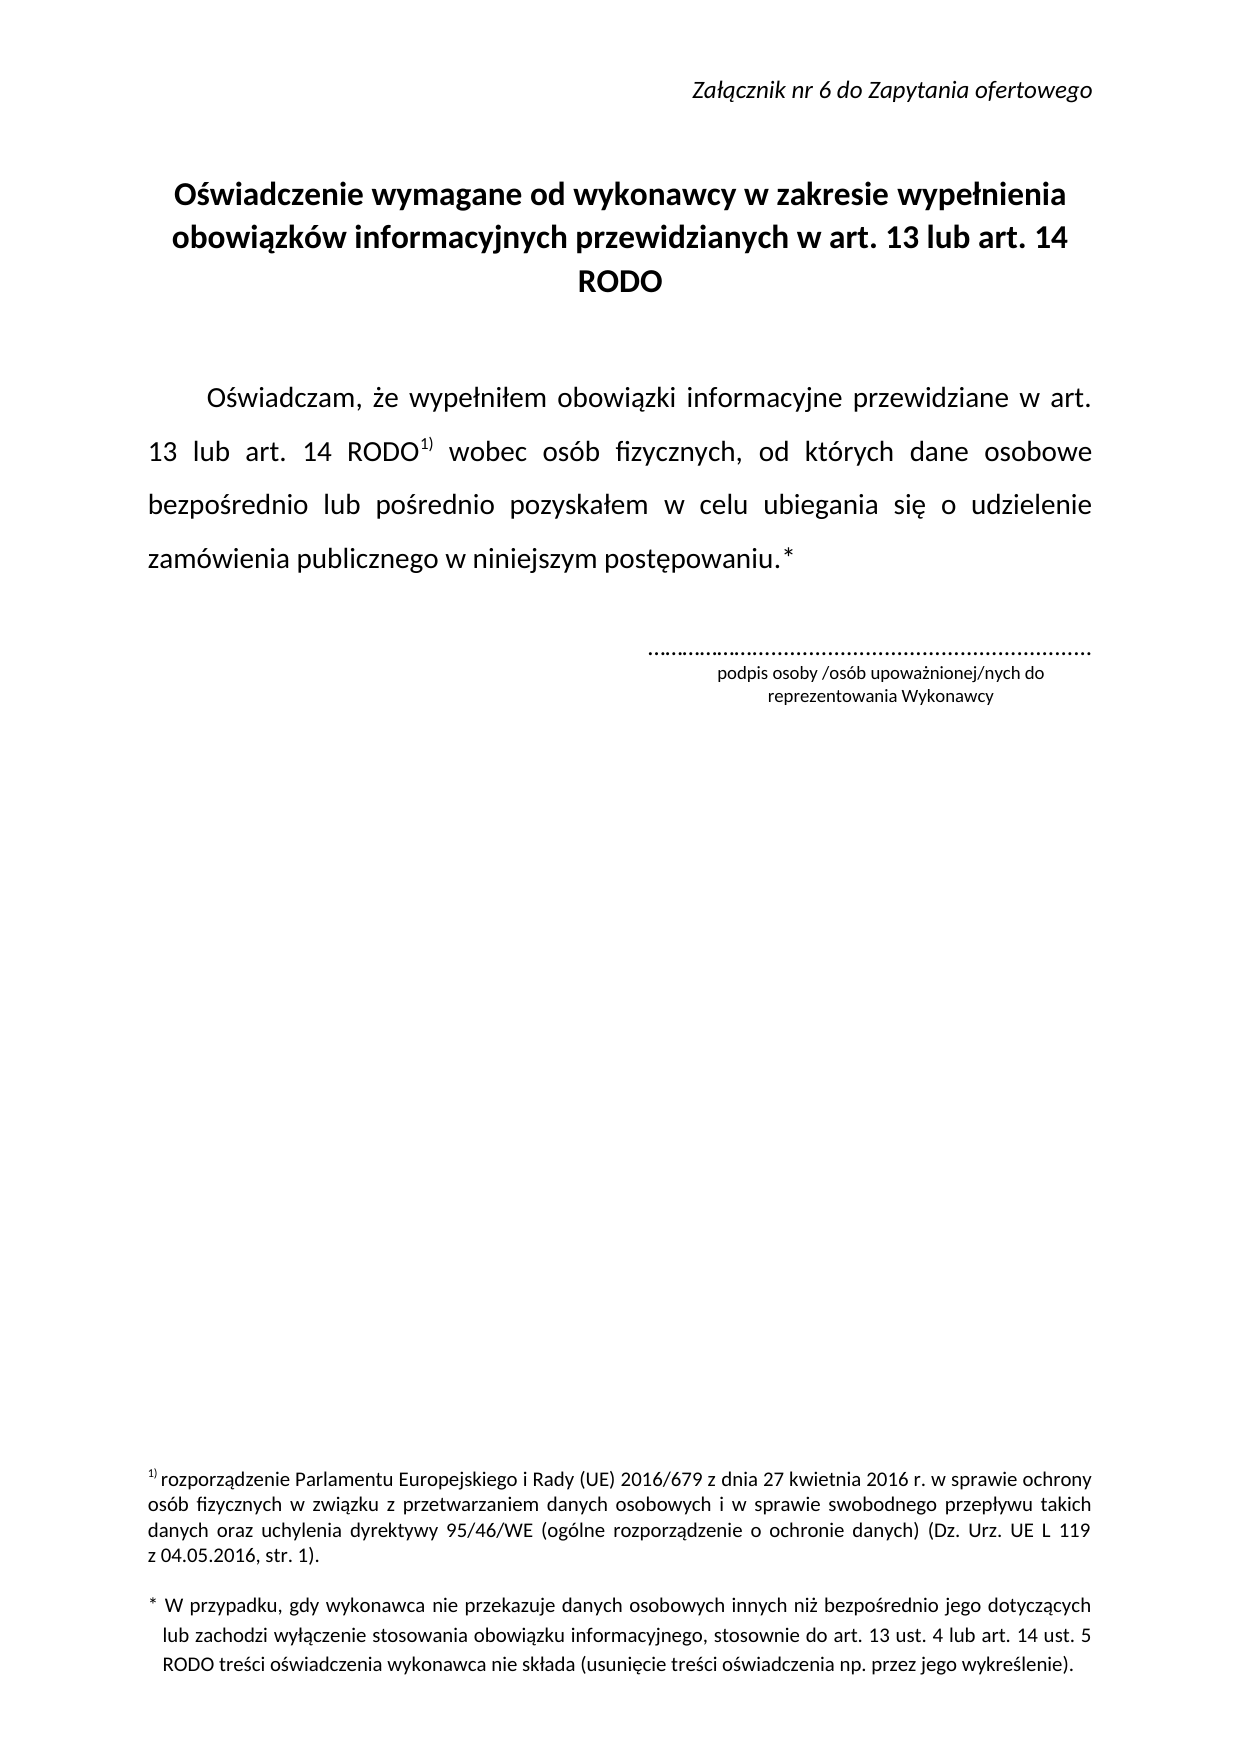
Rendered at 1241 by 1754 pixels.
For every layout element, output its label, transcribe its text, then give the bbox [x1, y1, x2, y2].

text Oświadczenie wymagane od wykonawcy w zakresie wypełnienia obowiązków informacyjnych przewidzianych w art. 13 lub art. 14 RODO [148, 173, 1093, 301]
text podpis osoby /osób upoważnionej/nych do reprezentowania Wykonawcy [669, 661, 1093, 707]
text ………………...................................................... [148, 631, 1093, 661]
text Oświadczam, że wypełniłem obowiązki informacyjne przewidziane w art. 13 lub art. 14 RODO1) wobec osób fizycznych, od których dane osobowe bezpośrednio lub pośrednio pozyskałem w celu ubiegania się o udzielenie zamówienia publicznego w niniejszym postępowaniu.* [148, 379, 1093, 575]
